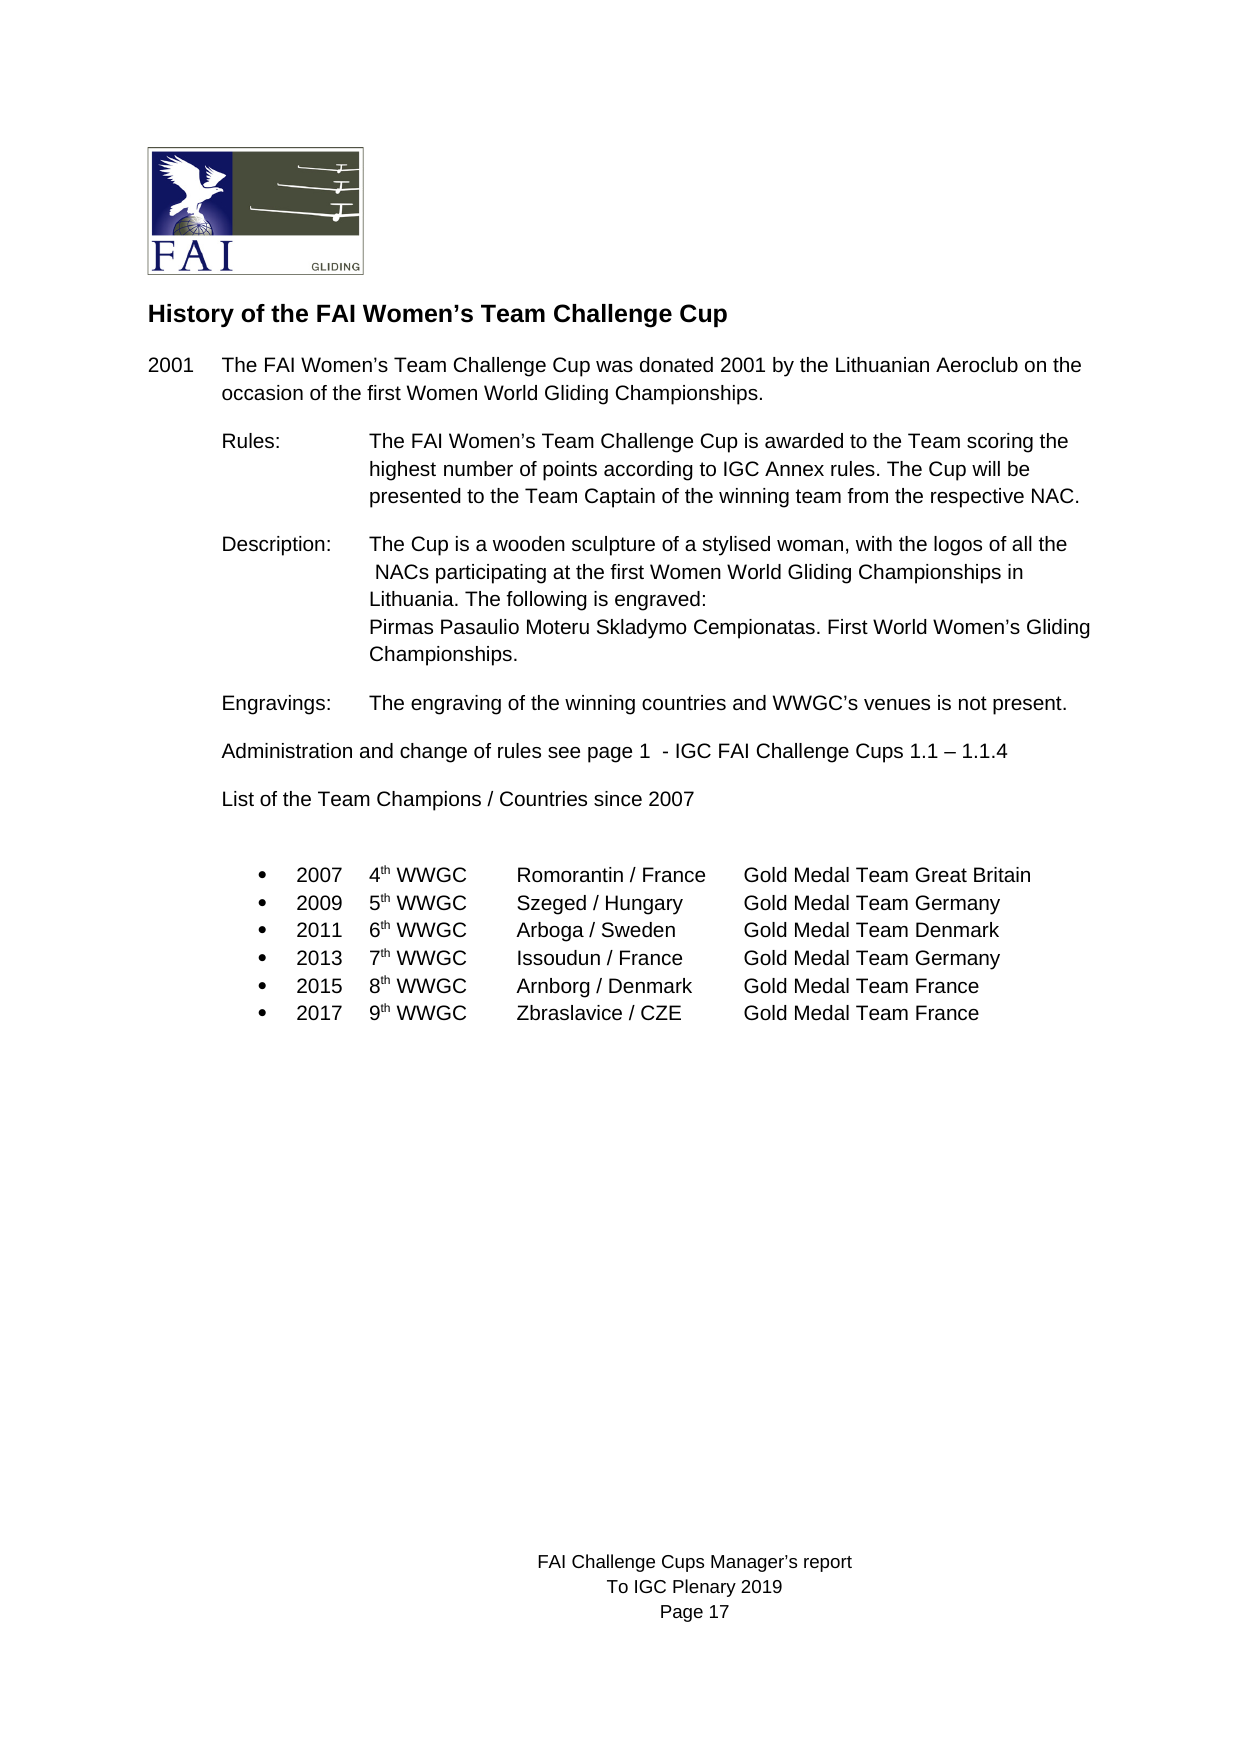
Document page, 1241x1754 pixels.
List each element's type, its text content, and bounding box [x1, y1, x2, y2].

list 2015 8th WWGC Arnborg / Denmark Gold Medal Team France [259, 973, 1093, 997]
text List of the Team Champions / Countries since 2007 [148, 787, 1093, 811]
list 2007 4th WWGC Romorantin / France Gold Medal Team Great Britain [259, 863, 1093, 887]
list 2013 7th WWGC Issoudun / France Gold Medal Team Germany [259, 946, 1093, 970]
text Administration and change of rules see page 1 - IGC FAI Challenge Cups 1.1 – 1.1.4 [148, 739, 1093, 763]
list 2011 6th WWGC Arboga / Sweden Gold Medal Team Denmark [259, 918, 1093, 942]
text Engravings: The engraving of the winning countries and WWGC’s venues is not present. [148, 691, 1093, 714]
text History of the FAI Women’s Team Challenge Cup [148, 299, 1093, 328]
list Page 17 [296, 1601, 1093, 1622]
list To IGC Plenary 2019 [296, 1576, 1093, 1597]
text Rules: The FAI Women’s Team Challenge Cup is awarded to the Team scoring the highest number of points according to IGC Annex rules. The Cup will be presented to the Team Captain of the winning team from the respective NAC. [148, 429, 1093, 508]
text 2001 The FAI Women’s Team Challenge Cup was donated 2001 by the Lithuanian Aeroclub on the occasion of the first Women World Gliding Championships. [148, 353, 1093, 404]
list FAI Challenge Cups Manager’s report [296, 1551, 1093, 1573]
picture [147, 147, 365, 275]
text Description: The Cup is a wooden sculpture of a stylised woman, with the logos of all the NACs participating at the first Women World Gliding Championships in Lithuania. The following is engraved: Pirmas Pasaulio Moteru Skladymo Cempionatas. First World Women’s Gliding Championships. [148, 532, 1093, 666]
list 2009 5th WWGC Szeged / Hungary Gold Medal Team Germany [259, 891, 1093, 915]
list 2017 9th WWGC Zbraslavice / CZE Gold Medal Team France [259, 1001, 1093, 1025]
